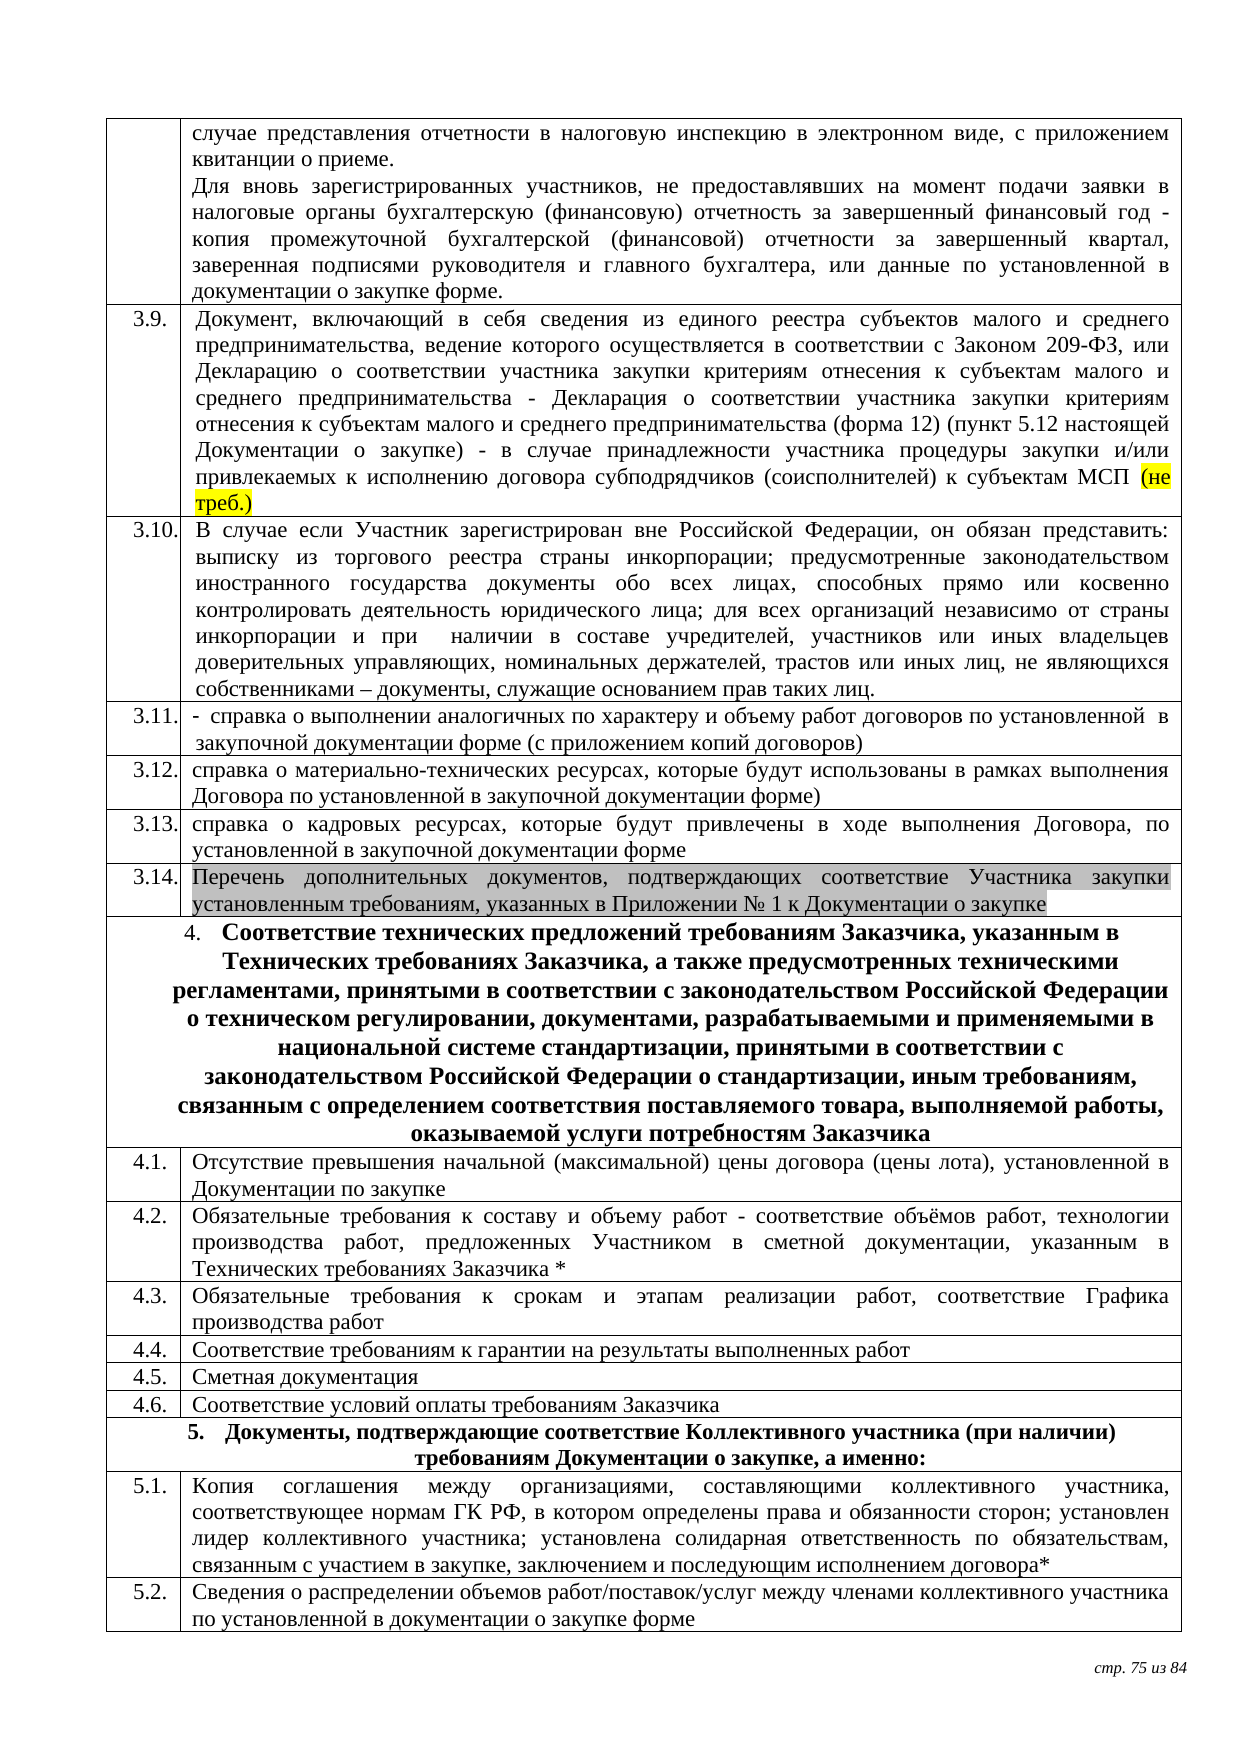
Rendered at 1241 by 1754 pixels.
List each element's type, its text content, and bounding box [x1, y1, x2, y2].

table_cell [181, 119, 1181, 304]
table_cell [107, 810, 180, 862]
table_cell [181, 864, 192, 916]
table_cell справка о материально-технических ресурсах, которые будут использованы в рамках выполнения Договора по установленной в закупочной документации форме) [181, 756, 1181, 809]
table_cell Документы, подтверждающие соответствие Коллективного участника (при наличии) требованиям Документации о закупке, а именно: [107, 1418, 1181, 1471]
table_cell [107, 1472, 180, 1577]
table_cell [107, 119, 180, 304]
table_cell [107, 1202, 180, 1281]
table_cell [107, 864, 180, 916]
table_cell [107, 1336, 180, 1362]
table_cell Документ, включающий в себя сведения из единого реестра субъектов малого и среднего предпринимательства, ведение которого осуществляется в соответствии с Законом 209-ФЗ, или Декларацию о соответствии участника закупки критериям отнесения к субъектам малого и среднего предпринимательства - Декларация о соответствии участника закупки критериям отнесения к субъектам малого и среднего предпринимательства (форма 12) (пункт 5.12 настоящей Документации о закупке) - в случае принадлежности участника процедуры закупки и/или привлекаемых к исполнению договора субподрядчиков (соисполнителей) к субъектам МСП (не треб.) [181, 305, 1181, 516]
table_cell [107, 702, 180, 755]
table_cell В случае если Участник зарегистрирован вне Российской Федерации, он обязан представить: выписку из торгового реестра страны инкорпорации; предусмотренные законодательством иностранного государства документы обо всех лицах, способных прямо или косвенно контролировать деятельность юридического лица; для всех организаций независимо от страны инкорпорации и при наличии в составе учредителей, участников или иных владельцев доверительных управляющих, номинальных держателей, трастов или иных лиц, не являющихся собственниками – документы, служащие основанием прав таких лиц. [181, 517, 1181, 701]
table_cell [107, 1578, 180, 1631]
table_cell справка о кадровых ресурсах, которые будут привлечены в ходе выполнения Договора, по установленной в закупочной документации форме [181, 810, 1181, 862]
table_cell [107, 1391, 180, 1417]
table_cell [107, 517, 180, 701]
table_cell справка о выполнении аналогичных по характеру и объему работ договоров по установленной в закупочной документации форме (с приложением копий договоров) [181, 702, 1181, 755]
table_cell [107, 756, 180, 809]
table_cell [107, 1282, 180, 1335]
table_cell Сметная документация [181, 1363, 1181, 1389]
table_cell Сведения о распределении объемов работ/поставок/услуг между членами коллективного участника по установленной в документации о закупке форме [181, 1578, 1181, 1631]
table_cell Обязательные требования к срокам и этапам реализации работ, соответствие Графика производства работ [181, 1282, 1181, 1335]
table_cell Соответствие технических предложений требованиям Заказчика, указанным в Технических требованиях Заказчика, а также предусмотренных техническими регламентами, принятыми в соответствии с законодательством Российской Федерации о техническом регулировании, документами, разрабатываемыми и применяемыми в национальной системе стандартизации, принятыми в соответствии с законодательством Российской Федерации о стандартизации, иным требованиям, связанным с определением соответствия поставляемого товара, выполняемой работы, оказываемой услуги потребностям Заказчика [107, 917, 1181, 1147]
table_cell [107, 1148, 180, 1201]
table_cell [107, 1363, 180, 1389]
table_cell [107, 305, 180, 516]
table_cell Соответствие условий оплаты требованиям Заказчика [181, 1391, 1181, 1417]
table_cell Отсутствие превышения начальной (максимальной) цены договора (цены лота), установленной в Документации по закупке [181, 1148, 1181, 1201]
table_cell Обязательные требования к составу и объему работ - соответствие объёмов работ, технологии производства работ, предложенных Участником в сметной документации, указанным в Технических требованиях Заказчика * [181, 1202, 1181, 1281]
table_cell Соответствие требованиям к гарантии на результаты выполненных работ [181, 1336, 1181, 1362]
table_cell Копия соглашения между организациями, составляющими коллективного участника, соответствующее нормам ГК РФ, в котором определены права и обязанности сторон; установлен лидер коллективного участника; установлена солидарная ответственность по обязательствам, связанным с участием в закупке, заключением и последующим исполнением договора* [181, 1472, 1181, 1577]
